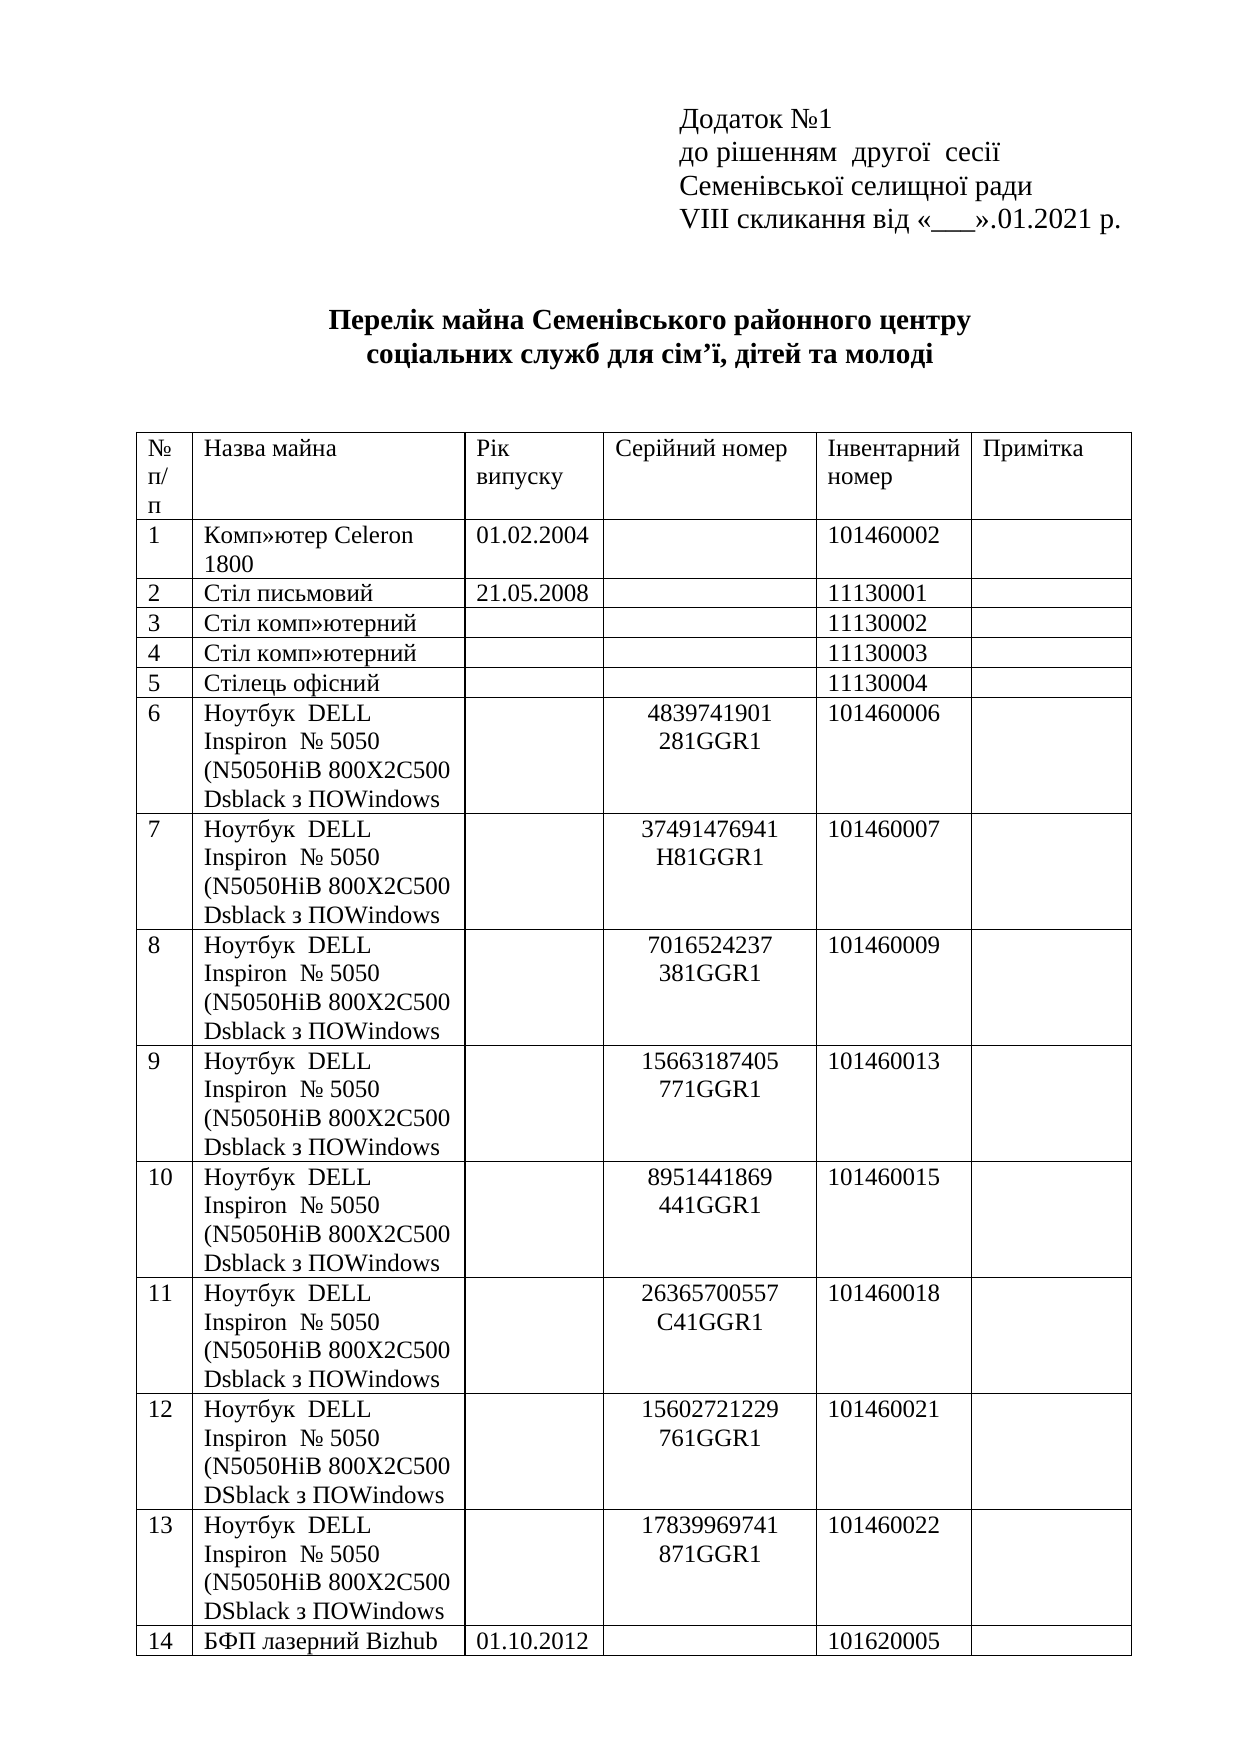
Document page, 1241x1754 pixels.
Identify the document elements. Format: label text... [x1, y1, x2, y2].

text Семенівської селищної ради [679, 168, 1152, 202]
table_cell 01.10.2012 [466, 1626, 603, 1655]
table_cell 101460021 [817, 1394, 971, 1509]
table_cell 101460002 [817, 520, 971, 577]
table_cell [972, 814, 1131, 929]
table_cell 101460009 [817, 930, 971, 1045]
table_cell [972, 579, 1131, 607]
table_cell Ноутбук DELL Inspiron № 5050 (N5050HiB 800Х2С500 Dsblack з ПОWindows [193, 1162, 464, 1277]
table_cell 9 [137, 1046, 192, 1161]
table_cell 101460022 [817, 1510, 971, 1625]
table_cell 11130003 [817, 638, 971, 667]
table_cell Стіл письмовий [193, 579, 464, 607]
table_cell [466, 930, 603, 1045]
text VIII скликання від «___».01.2021 р. [679, 202, 1152, 235]
table_cell [604, 1626, 816, 1655]
table_cell [972, 668, 1131, 697]
table_cell Ноутбук DELL Inspiron № 5050 (N5050HiB 800Х2С500 Dsblack з ПОWindows [193, 1278, 464, 1393]
table_cell 5 [137, 668, 192, 697]
table_cell 11 [137, 1278, 192, 1393]
table_header Серійний номер [604, 433, 816, 519]
table_cell 101460015 [817, 1162, 971, 1277]
table_cell [972, 638, 1131, 667]
table_cell 101460018 [817, 1278, 971, 1393]
table_header Інвентарний номер [817, 433, 971, 519]
table_cell 101460006 [817, 698, 971, 813]
table_cell [972, 930, 1131, 1045]
table_cell [972, 1278, 1131, 1393]
table_cell 1 [137, 520, 192, 577]
table_cell 6 [137, 698, 192, 813]
table_cell 14 [137, 1626, 192, 1655]
table_header Назва майна [193, 433, 464, 519]
table_cell [604, 608, 816, 637]
table_cell 2 [137, 579, 192, 607]
table_cell 12 [137, 1394, 192, 1509]
table_cell [972, 520, 1131, 577]
table_cell [466, 1046, 603, 1161]
table_cell 3 [137, 608, 192, 637]
table_cell [972, 1510, 1131, 1625]
table_cell Ноутбук DELL Inspiron № 5050 (N5050HiB 800Х2С500 DSblack з ПОWindows [193, 1394, 464, 1509]
table_cell [972, 1162, 1131, 1277]
table_cell 10 [137, 1162, 192, 1277]
table_cell [466, 1510, 603, 1625]
table_cell [466, 608, 603, 637]
table_cell [466, 638, 603, 667]
table_cell [466, 1394, 603, 1509]
table_cell 11130001 [817, 579, 971, 607]
table_cell 8 [137, 930, 192, 1045]
text Перелік майна Семенівського районного центру [148, 302, 1152, 336]
table_cell [604, 520, 816, 577]
table_cell 15602721229 761GGR1 [604, 1394, 816, 1509]
table_cell 13 [137, 1510, 192, 1625]
table_cell Стіл комп»ютерний [193, 638, 464, 667]
table_cell Стіл комп»ютерний [193, 608, 464, 637]
table_cell Ноутбук DELL Inspiron № 5050 (N5050HiB 800Х2С500 Dsblack з ПОWindows [193, 698, 464, 813]
table_cell Ноутбук DELL Inspiron № 5050 (N5050HiB 800Х2С500 Dsblack з ПОWindows [193, 930, 464, 1045]
table_cell [972, 608, 1131, 637]
table_cell 101620005 [817, 1626, 971, 1655]
text Додаток №1 [679, 101, 1152, 134]
table_cell [604, 668, 816, 697]
table_cell [466, 814, 603, 929]
table_cell [972, 1626, 1131, 1655]
table_cell 11130002 [817, 608, 971, 637]
table_cell 7 [137, 814, 192, 929]
table_cell 21.05.2008 [466, 579, 603, 607]
table_header Примітка [972, 433, 1131, 519]
table_cell [972, 1394, 1131, 1509]
table_cell Ноутбук DELL Inspiron № 5050 (N5050HiB 800Х2С500 Dsblack з ПОWindows [193, 1046, 464, 1161]
table_cell [466, 1278, 603, 1393]
text соціальних служб для сім’ї, дітей та молоді [148, 336, 1152, 369]
table_cell 01.02.2004 [466, 520, 603, 577]
table_cell [972, 1046, 1131, 1161]
table_cell [972, 698, 1131, 813]
table_cell 7016524237 381GGR1 [604, 930, 816, 1045]
table_cell [466, 668, 603, 697]
table_cell Ноутбук DELL Inspiron № 5050 (N5050HiB 800Х2С500 DSblack з ПОWindows [193, 1510, 464, 1625]
table_cell [466, 698, 603, 813]
table_cell 17839969741 871GGR1 [604, 1510, 816, 1625]
table_cell [604, 579, 816, 607]
table_cell [466, 1162, 603, 1277]
table_cell 15663187405 771GGR1 [604, 1046, 816, 1161]
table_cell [193, 1626, 464, 1655]
table_cell Комп»ютер Celeron 1800 [193, 520, 464, 577]
table_cell 101460007 [817, 814, 971, 929]
table_cell 4839741901 281GGR1 [604, 698, 816, 813]
table_cell 11130004 [817, 668, 971, 697]
table_cell Ноутбук DELL Inspiron № 5050 (N5050HiB 800Х2С500 Dsblack з ПОWindows [193, 814, 464, 929]
table_cell 26365700557 C41GGR1 [604, 1278, 816, 1393]
text до рішенням другої сесії [679, 134, 1152, 168]
table_header № п/п [137, 433, 192, 519]
table_cell 101460013 [817, 1046, 971, 1161]
table_cell [604, 638, 816, 667]
table_cell 8951441869 441GGR1 [604, 1162, 816, 1277]
table_header Рік випуску [466, 433, 603, 519]
table_cell 4 [137, 638, 192, 667]
table_cell 37491476941 H81GGR1 [604, 814, 816, 929]
table_cell Стілець офісний [193, 668, 464, 697]
